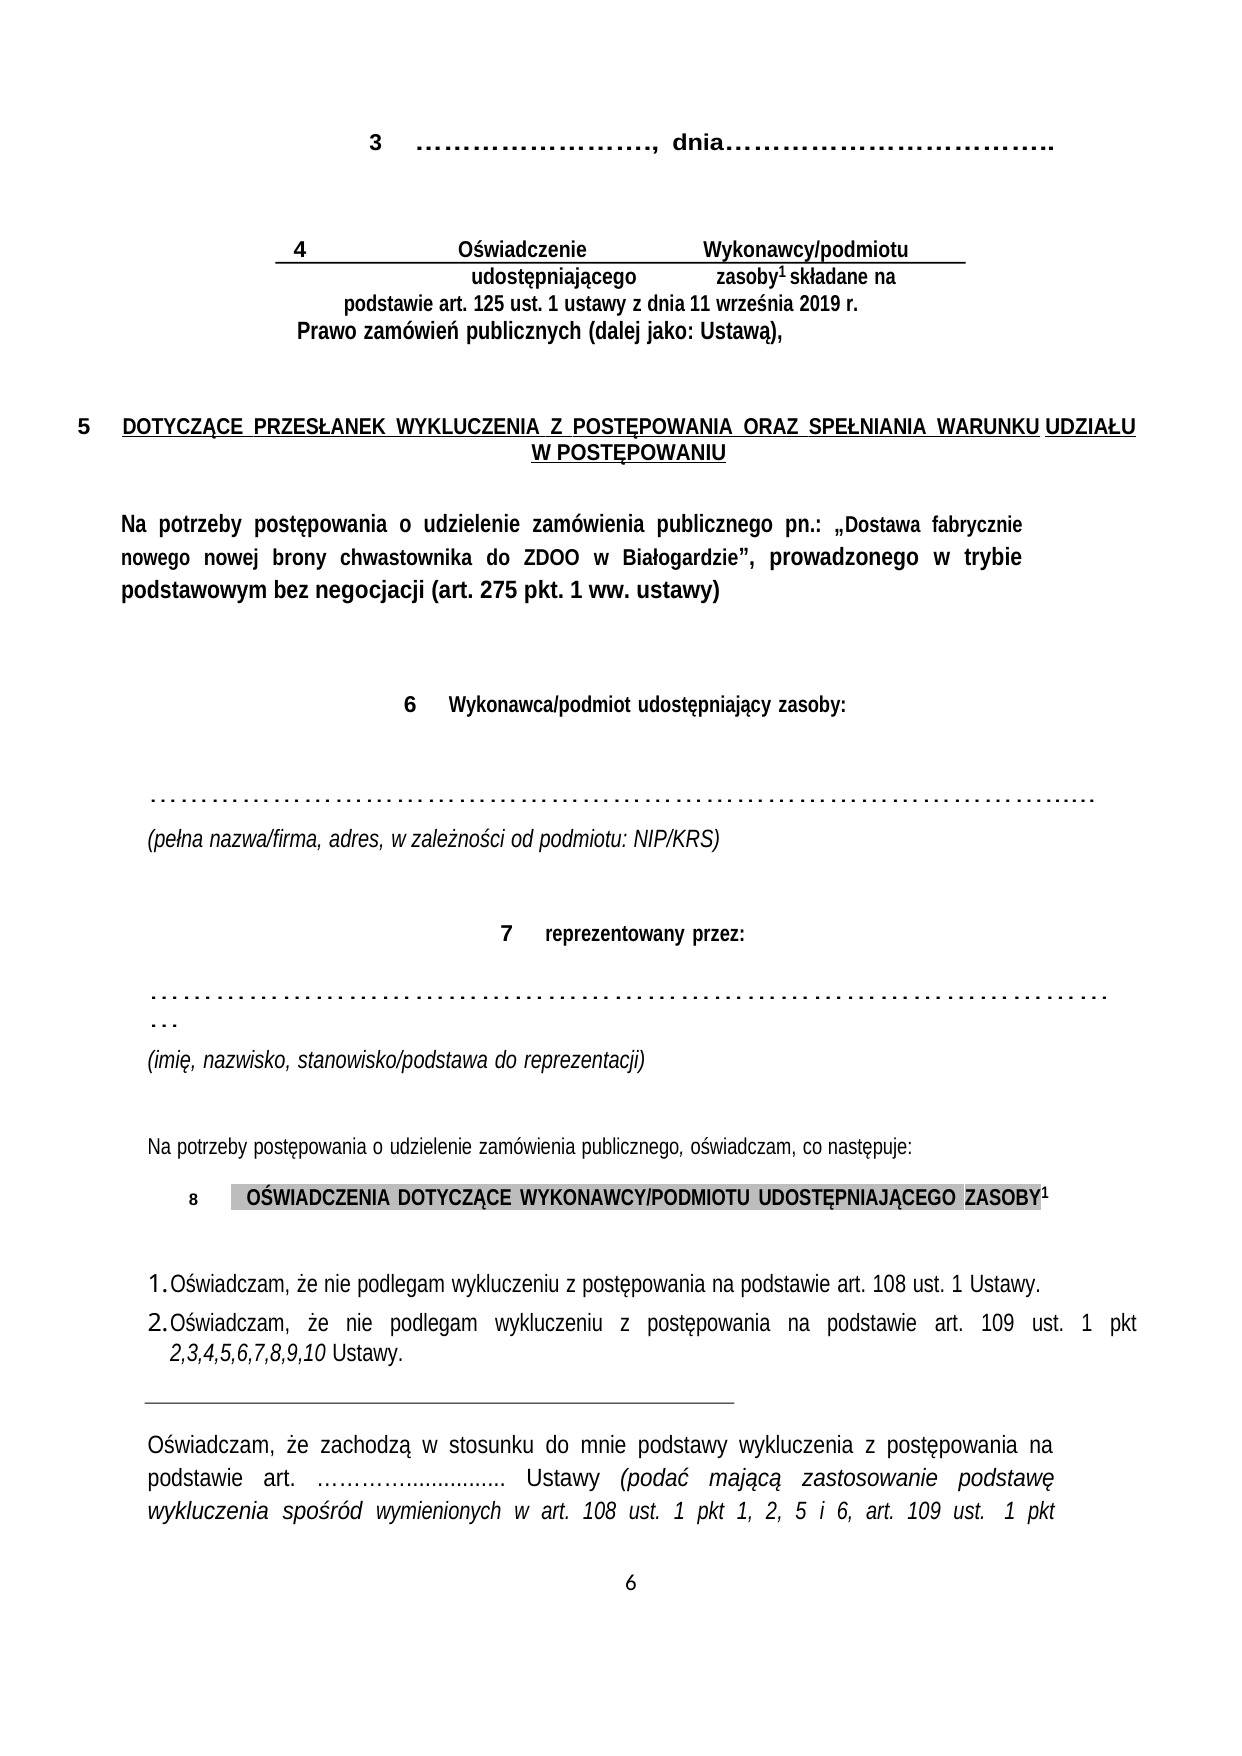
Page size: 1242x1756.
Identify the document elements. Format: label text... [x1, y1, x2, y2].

text Prawo zamówień publicznych (dalej jako: Ustawą), [297, 316, 1137, 345]
subtitle Oświadczenie Wykonawcy/podmiotu udostępniającego zasoby1 składane na podstawie art. 125 ust. 1 ustawy z dnia 11 września 2019 r. [275, 236, 927, 316]
subtitle reprezentowany przez: [108, 920, 1137, 946]
text (imię, nazwisko, stanowisko/podstawa do reprezentacji) [147, 1046, 1137, 1075]
text ……………………………………………………………………………...... [147, 781, 1137, 807]
subtitle OŚWIADCZENIA DOTYCZĄCE WYKONAWCY/PODMIOTU UDOSTĘPNIAJĄCEGO ZASOBY1 [100, 1183, 1137, 1210]
subtitle DOTYCZĄCE PRZESŁANEK WYKLUCZENIA Z POSTĘPOWANIA ORAZ SPEŁNIANIA WARUNKU UDZIAŁU W POSTĘPOWANIU [76, 414, 1137, 466]
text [147, 1429, 1055, 1524]
list Oświadczam, że nie podlegam wykluczeniu z postępowania na podstawie art. 108 ust. 1 Ustawy. [147, 1266, 1137, 1299]
subtitle ……………………., dnia…………………………….. [53, 129, 1055, 156]
text ……………………………………………………………………………… [147, 977, 1137, 1033]
text Na potrzeby postępowania o udzielenie zamówienia publicznego pn.: „Dostawa fabrycznie nowego nowej brony chwastownika do ZDOO w Białogardzie”, prowadzonego w trybie podstawowym bez negocjacji (art. 275 pkt. 1 ww. ustawy) [121, 509, 1022, 603]
list Oświadczam, że nie podlegam wykluczeniu z postępowania na podstawie art. 109 ust. 1 pkt 2,3,4,5,6,7,8,9,10 Ustawy. [147, 1304, 1137, 1367]
subtitle Wykonawca/podmiot udostępniający zasoby: [113, 691, 1137, 717]
text Na potrzeby postępowania o udzielenie zamówienia publicznego, oświadczam, co następuje: [147, 1133, 1137, 1159]
text (pełna nazwa/firma, adres, w zależności od podmiotu: NIP/KRS) [147, 823, 1137, 852]
